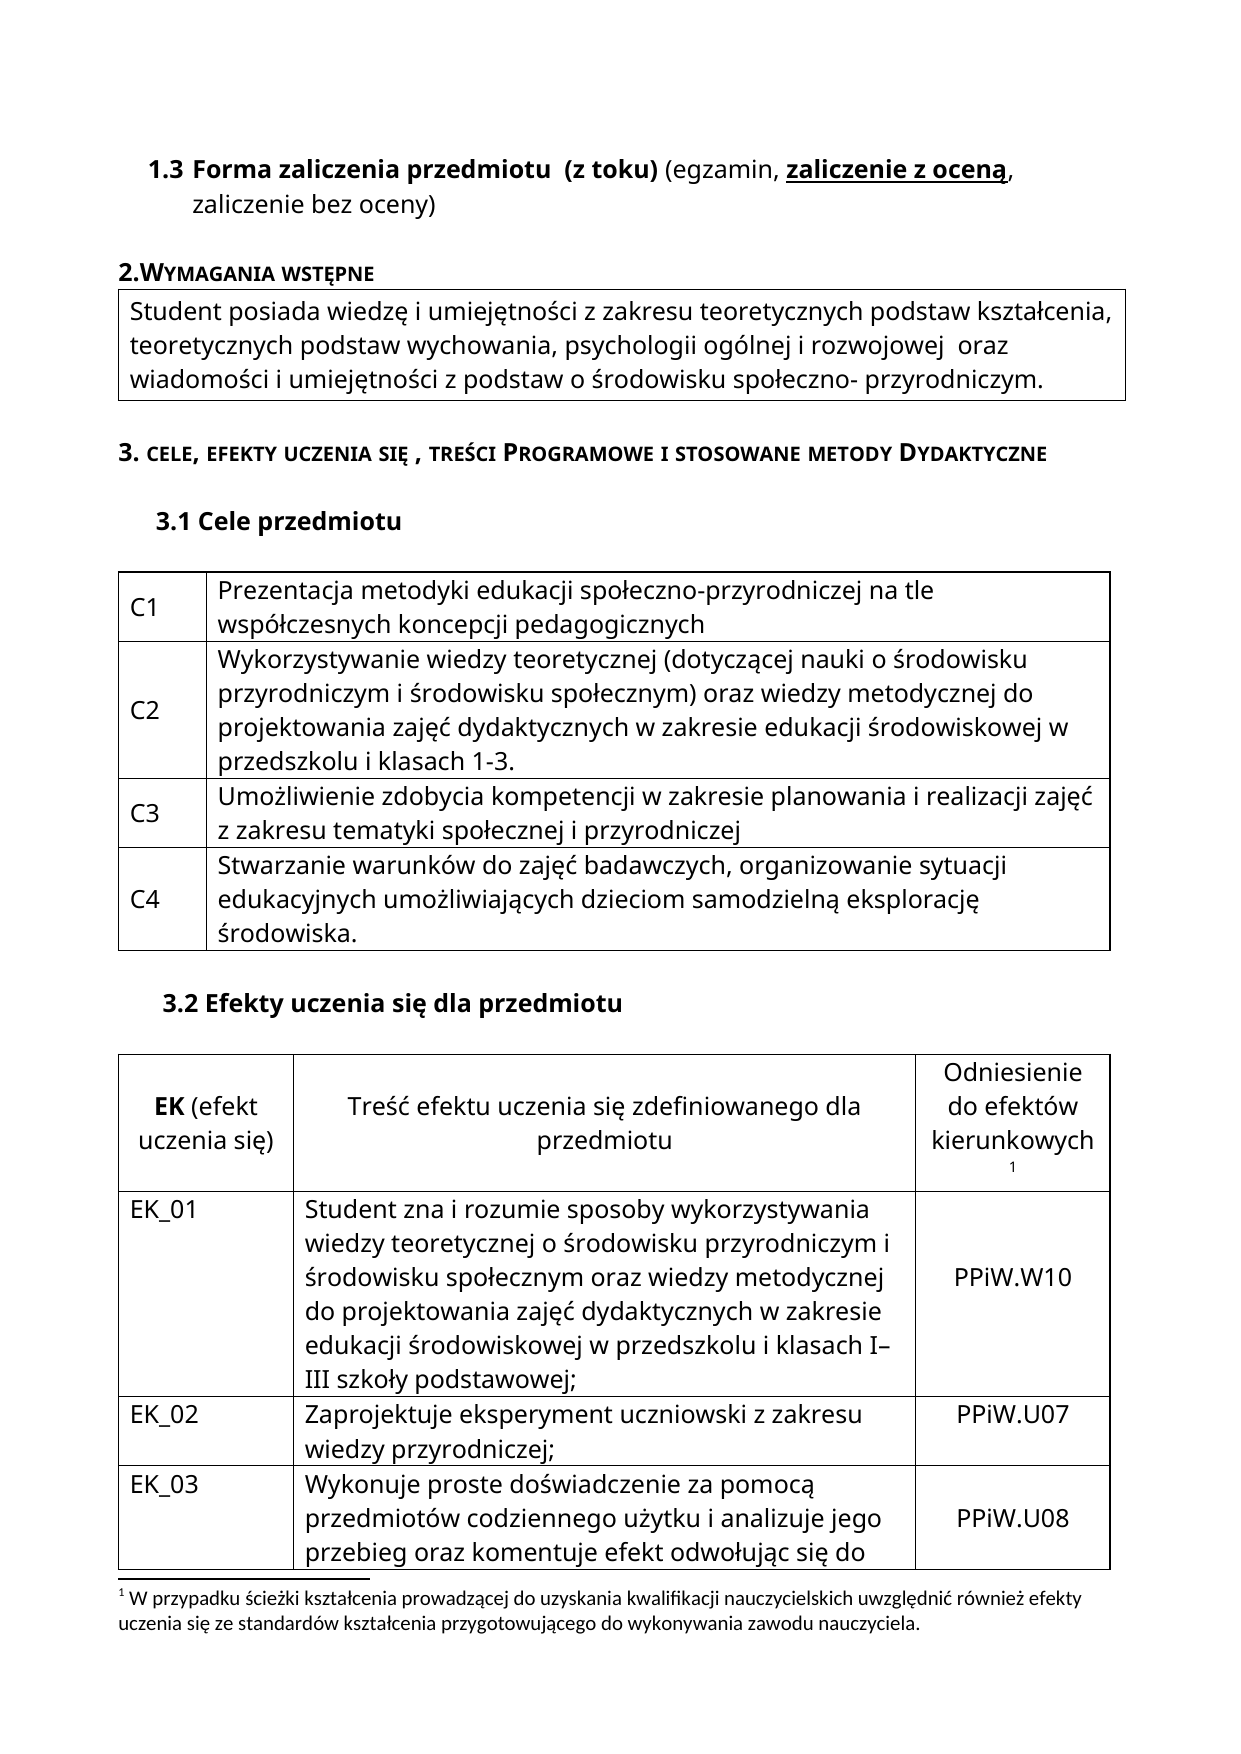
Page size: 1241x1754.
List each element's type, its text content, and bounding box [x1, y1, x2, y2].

table_cell C2 [119, 642, 206, 778]
table_cell C4 [119, 848, 206, 950]
table_header Student posiada wiedzę i umiejętności z zakresu teoretycznych podstaw kształcenia, teoretycznych podstaw wychowania, psychologii ogólnej i rozwojowej oraz wiadomości i umiejętności z podstaw o środowisku społeczno- przyrodniczym. [119, 290, 1125, 400]
text 1.3 Forma zaliczenia przedmiotu (z toku) (egzamin, zaliczenie z oceną, zaliczenie bez oceny) [148, 152, 1122, 220]
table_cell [294, 1466, 915, 1568]
table_cell PPiW.U08 [916, 1466, 1109, 1568]
table_header Treść efektu uczenia się zdefiniowanego dla przedmiotu [294, 1055, 915, 1191]
table_cell Zaprojektuje eksperyment uczniowski z zakresu wiedzy przyrodniczej; [294, 1397, 915, 1465]
table_header Odniesienie do efektów kierunkowych [916, 1055, 1109, 1191]
table_cell Student zna i rozumie sposoby wykorzystywania wiedzy teoretycznej o środowisku przyrodniczym i środowisku społecznym oraz wiedzy metodycznej do projektowania zajęć dydaktycznych w zakresie edukacji środowiskowej w przedszkolu i klasach I–III szkoły podstawowej; [294, 1192, 915, 1396]
table_cell EK_02 [119, 1397, 293, 1465]
table_cell Wykorzystywanie wiedzy teoretycznej (dotyczącej nauki o środowisku przyrodniczym i środowisku społecznym) oraz wiedzy metodycznej do projektowania zajęć dydaktycznych w zakresie edukacji środowiskowej w przedszkolu i klasach 1-3. [207, 642, 1109, 778]
table_header Prezentacja metodyki edukacji społeczno-przyrodniczej na tle współczesnych koncepcji pedagogicznych [207, 573, 1109, 641]
table_cell PPiW.W10 [916, 1192, 1109, 1396]
text 3. cele, efekty uczenia się , treści Programowe i stosowane metody Dydaktyczne [118, 435, 1122, 469]
table_cell Umożliwienie zdobycia kompetencji w zakresie planowania i realizacji zajęć z zakresu tematyki społecznej i przyrodniczej [207, 779, 1109, 847]
table_cell EK_03 [119, 1466, 293, 1568]
table_cell Stwarzanie warunków do zajęć badawczych, organizowanie sytuacji edukacyjnych umożliwiających dzieciom samodzielną eksplorację środowiska. [207, 848, 1109, 950]
table_header EK (efekt uczenia się) [119, 1055, 293, 1191]
table_cell PPiW.U07 [916, 1397, 1109, 1465]
text 3.2 Efekty uczenia się dla przedmiotu [162, 985, 1122, 1019]
table_cell C3 [119, 779, 206, 847]
table_cell EK_01 [119, 1192, 293, 1396]
text 3.1 Cele przedmiotu [156, 503, 1122, 537]
text 2.Wymagania wstępne [118, 254, 1122, 288]
table_header C1 [119, 573, 206, 641]
